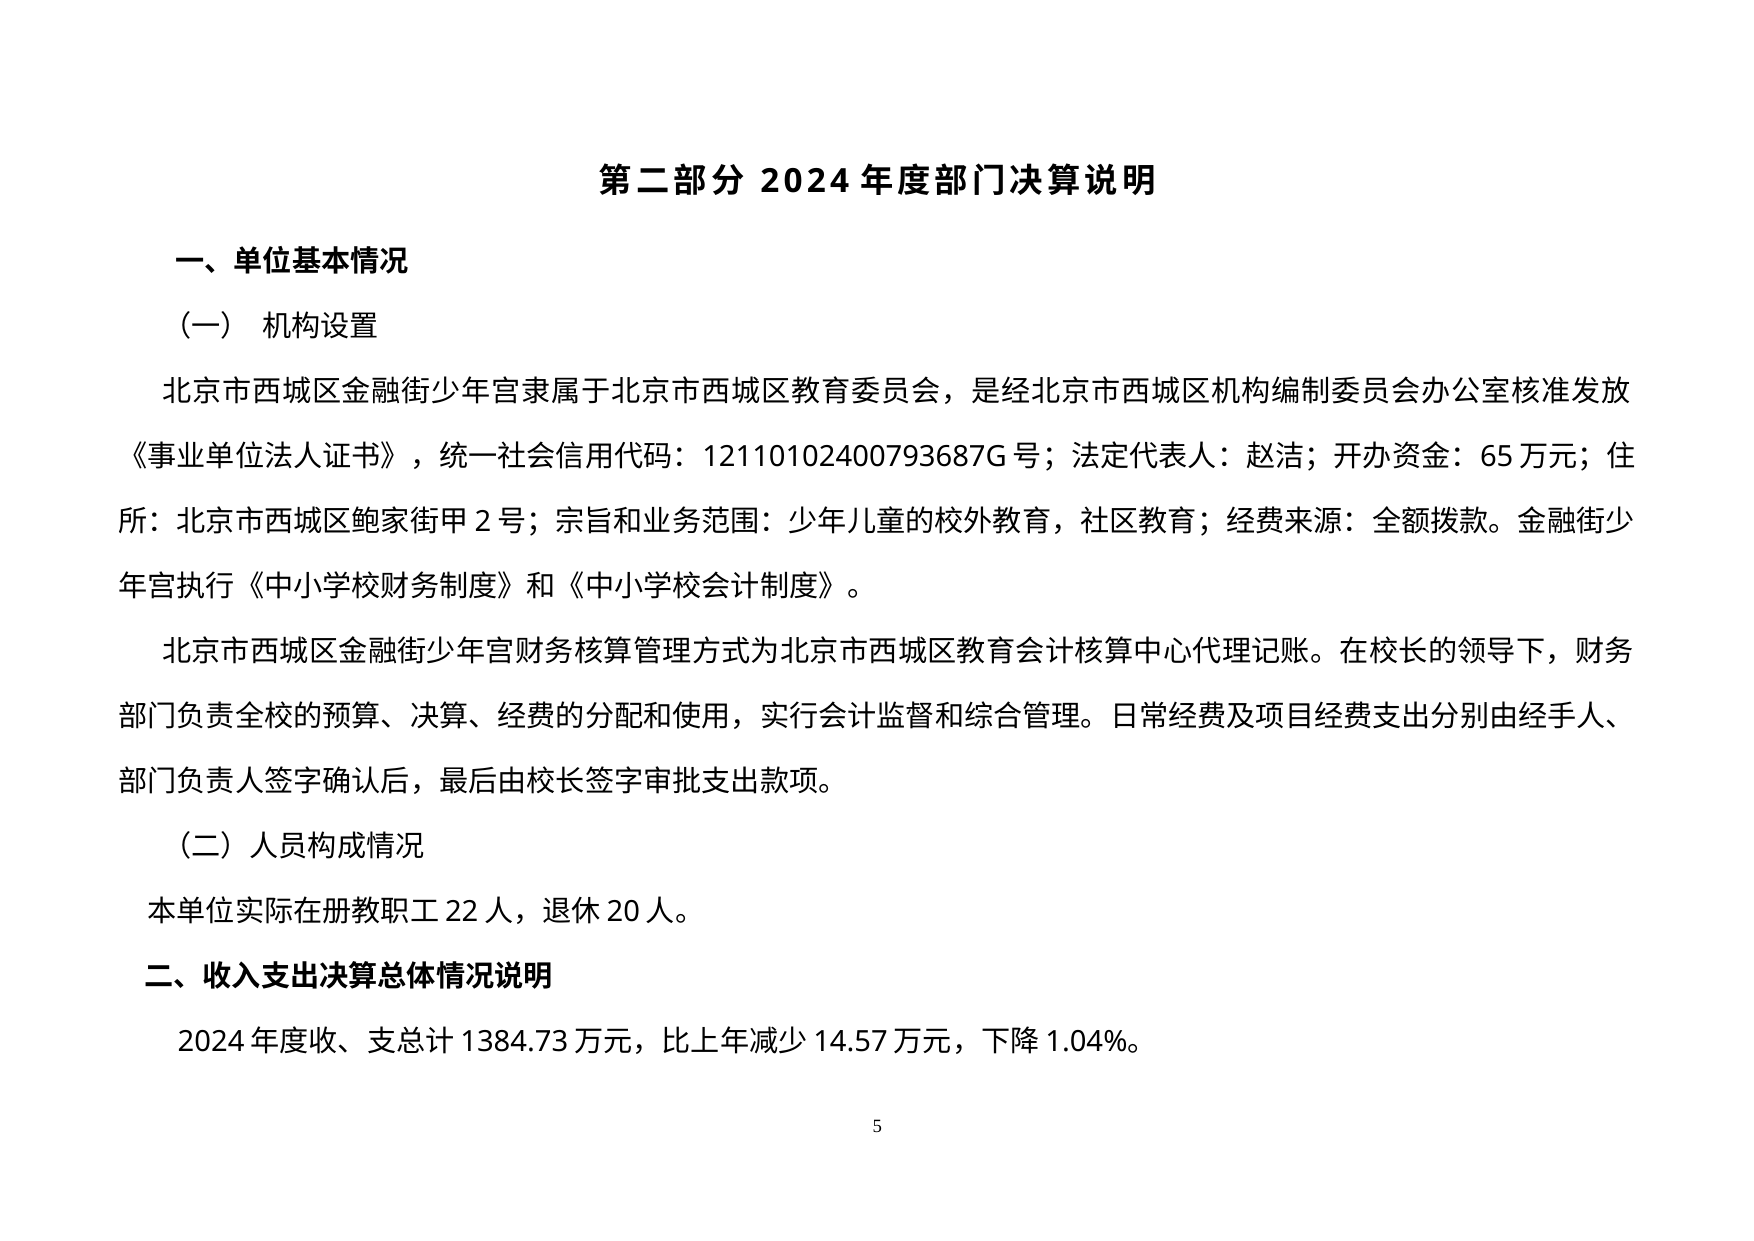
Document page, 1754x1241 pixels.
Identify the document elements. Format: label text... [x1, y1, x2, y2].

text 一、单位基本情况 [118, 227, 1636, 292]
text 北京市西城区金融街少年宫财务核算管理方式为北京市西城区教育会计核算中心代理记账。在校长的领导下，财务部门负责全校的预算、决算、经费的分配和使用，实行会计监督和综合管理。日常经费及项目经费支出分别由经手人、部门负责人签字确认后，最后由校长签字审批支出款项。 [118, 617, 1636, 812]
text （一） 机构设置 [118, 292, 1636, 357]
text （二）人员构成情况 [118, 812, 1636, 877]
text 2024年度收、支总计1384.73万元，比上年减少14.57万元，下降1.04%。 [118, 1007, 1636, 1072]
text 北京市西城区金融街少年宫隶属于北京市西城区教育委员会，是经北京市西城区机构编制委员会办公室核准发放《事业单位法人证书》，统一社会信用代码：12110102400793687G号；法定代表人：赵洁；开办资金：65万元；住所：北京市西城区鲍家街甲2号；宗旨和业务范围：少年儿童的校外教育，社区教育；经费来源：全额拨款。金融街少年宫执行《中小学校财务制度》和《中小学校会计制度》。 [118, 357, 1636, 617]
text 二、收入支出决算总体情况说明 [118, 942, 1636, 1007]
text 本单位实际在册教职工22人，退休20人。 [118, 877, 1636, 942]
text 第二部分 2024年度部门决算说明 [118, 145, 1636, 210]
